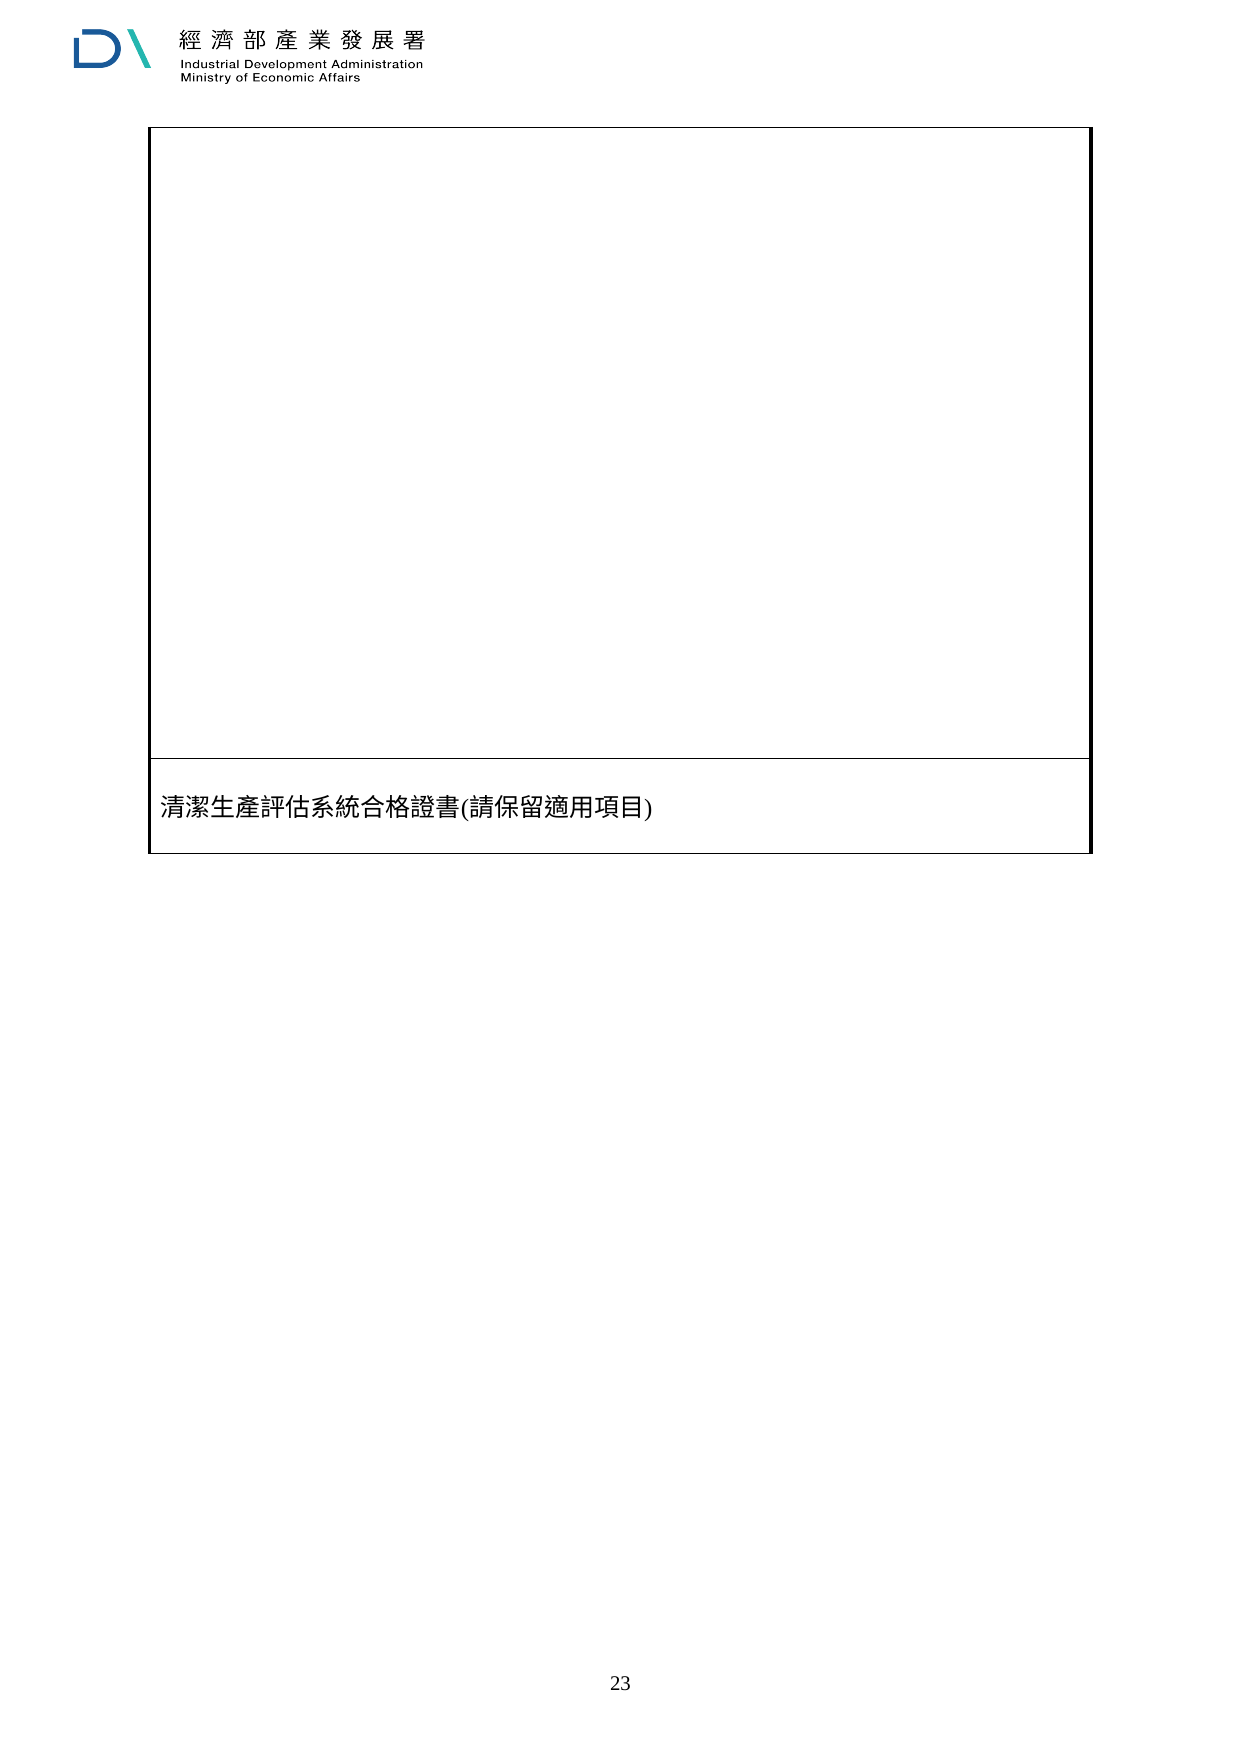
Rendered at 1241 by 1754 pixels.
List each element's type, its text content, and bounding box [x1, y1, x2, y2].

table_cell [151, 128, 1089, 758]
table_cell 清潔生產評估系統合格證書(請保留適用項目) [151, 759, 1089, 853]
picture [73, 29, 425, 84]
